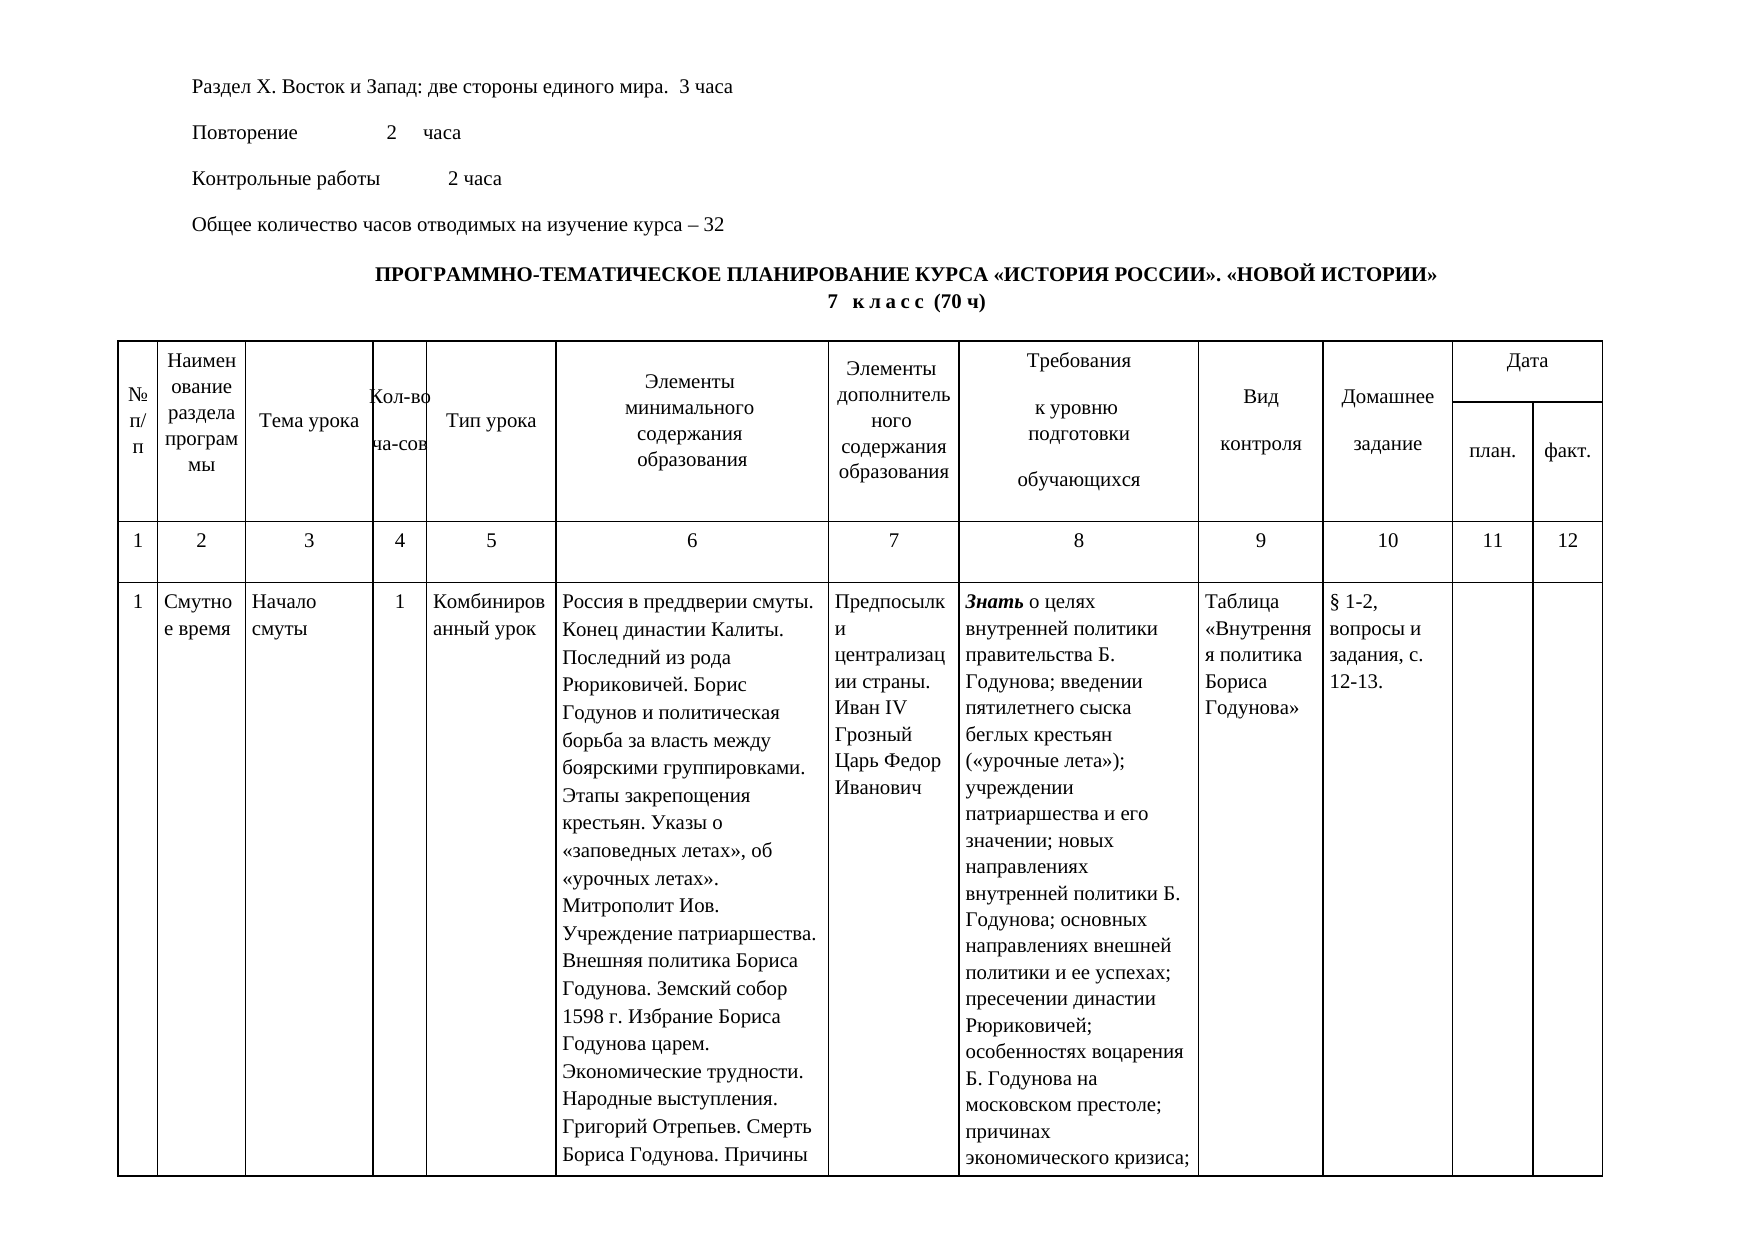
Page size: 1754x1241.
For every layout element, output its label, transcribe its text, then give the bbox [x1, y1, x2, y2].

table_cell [427, 583, 555, 1175]
table_header Тема урока [246, 342, 372, 521]
table_cell 7 [829, 522, 958, 582]
table_header Тип урока [427, 342, 555, 521]
text Раздел X. Восток и Запад: две стороны единого мира. 3 часа [118, 74, 1695, 98]
table_cell Смутное время [158, 583, 245, 1175]
table_cell 3 [246, 522, 372, 582]
table_cell 10 [1324, 522, 1452, 582]
table_cell Начало смуты [246, 583, 372, 1175]
text Программно-тематическое планирование курса «История России». «нОВОЙ ИСТОРИИ» 7 класс (70 ч) [118, 262, 1695, 313]
table_header Кол-во ча-сов [374, 342, 426, 521]
table_cell 1 [119, 522, 157, 582]
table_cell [557, 583, 828, 1175]
table_header Дата [1453, 342, 1602, 401]
table_header Наименование раздела программы [158, 342, 245, 521]
table_cell 5 [427, 522, 555, 582]
table_header Элементы дополнительного содержания образования [829, 342, 958, 521]
table_header Вид контроля [1199, 342, 1322, 521]
table_header № п/п [119, 342, 157, 521]
table_header Элементы минимального содержания образования [557, 342, 828, 521]
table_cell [960, 583, 1198, 1175]
text Общее количество часов отводимых на изучение курса – 32 [118, 212, 1695, 236]
table_cell факт. [1534, 403, 1602, 521]
table_cell план. [1453, 403, 1532, 521]
table_cell 8 [960, 522, 1198, 582]
table_cell 2 [158, 522, 245, 582]
table_cell 4 [374, 522, 426, 582]
text Повторение 2 часа [118, 120, 1695, 144]
table_header Требования к уровню подготовки обучающихся [960, 342, 1198, 521]
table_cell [1324, 583, 1452, 1175]
table_cell [1453, 583, 1532, 1175]
text Контрольные работы 2 часа [118, 166, 1695, 190]
table_cell 1 [374, 583, 426, 1175]
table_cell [1199, 583, 1322, 1175]
table_cell [1534, 583, 1602, 1175]
table_cell 9 [1199, 522, 1322, 582]
table_cell 11 [1453, 522, 1532, 582]
table_header Домашнее задание [1324, 342, 1452, 521]
table_cell 6 [557, 522, 828, 582]
table_cell 12 [1534, 522, 1602, 582]
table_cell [829, 583, 958, 1175]
table_cell 1 [119, 583, 157, 1175]
